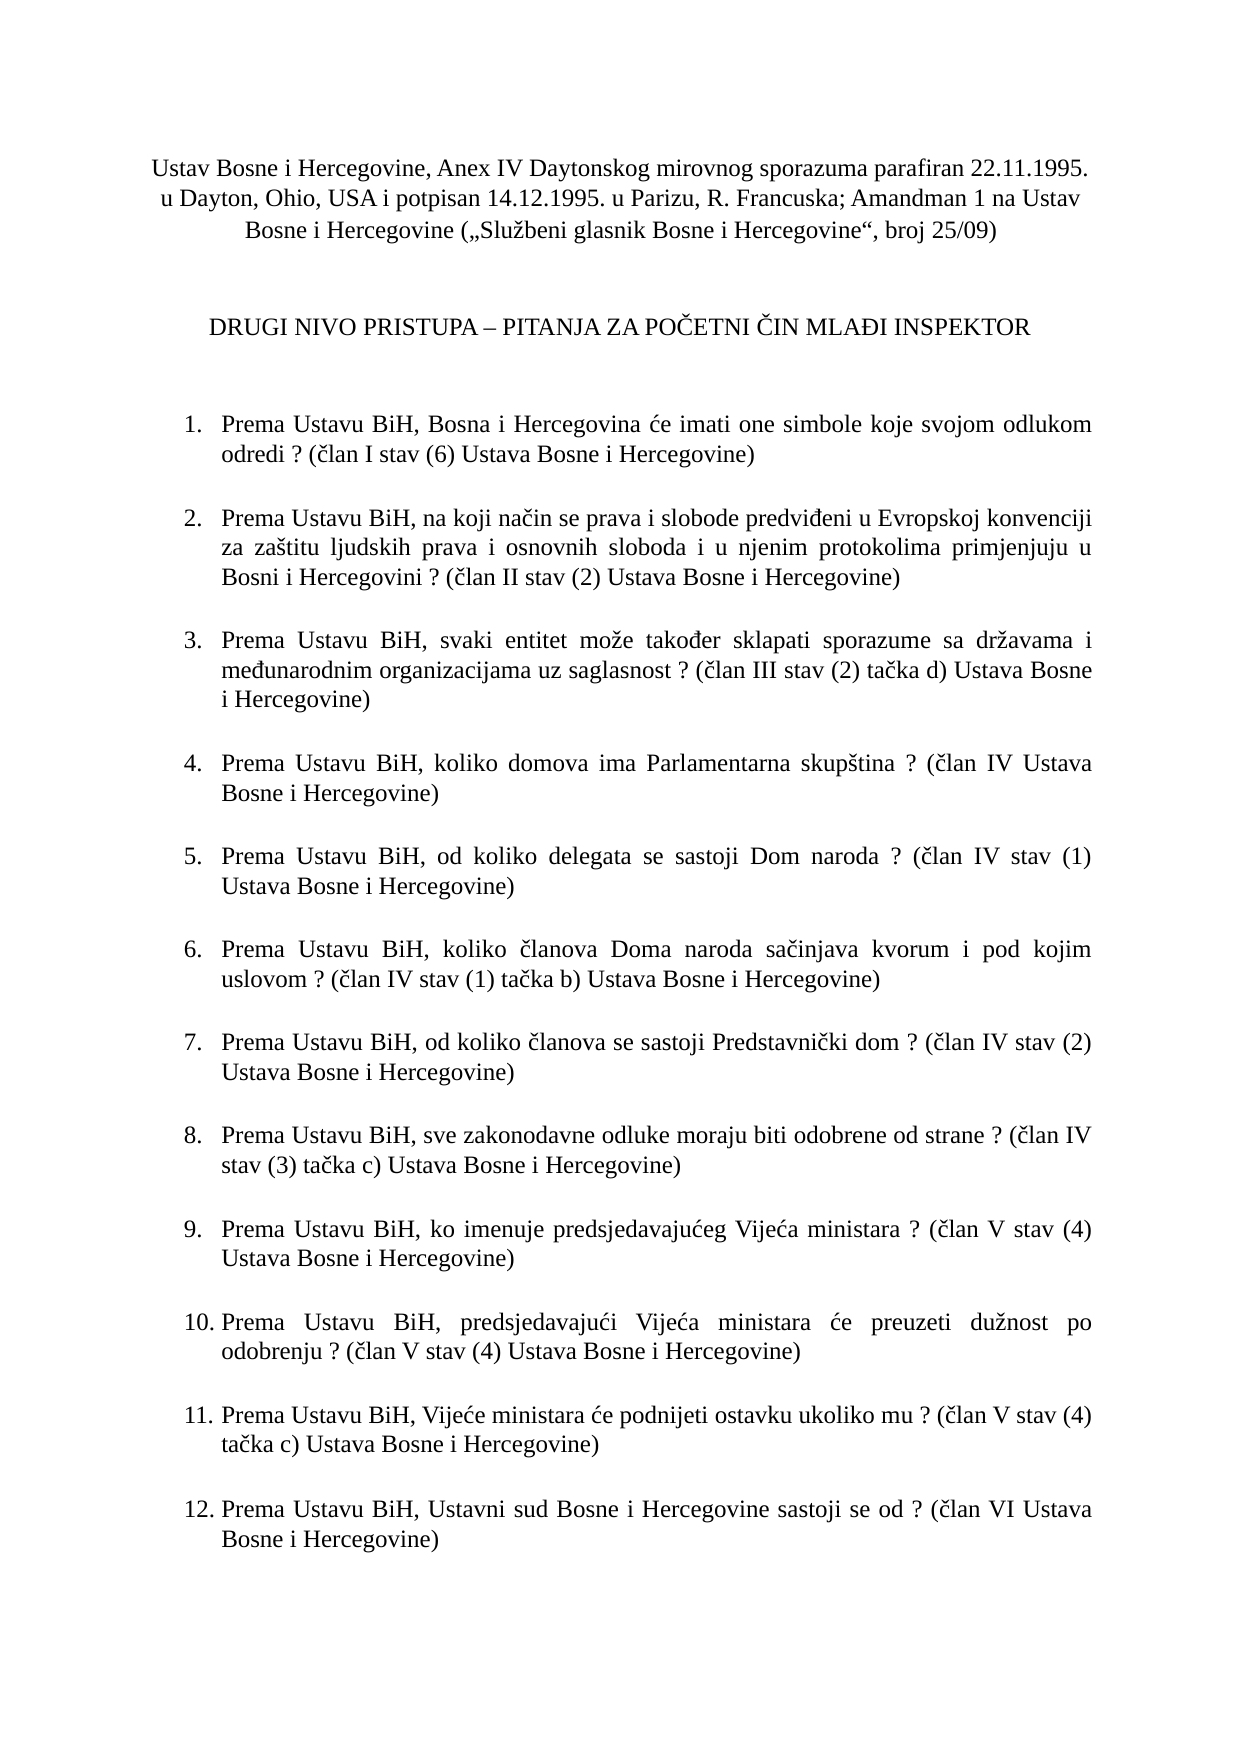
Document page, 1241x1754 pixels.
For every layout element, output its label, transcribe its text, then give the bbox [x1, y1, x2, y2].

list Prema Ustavu BiH, koliko članova Doma naroda sačinjava kvorum i pod kojim uslovom ? (član IV stav (1) tačka b) Ustava Bosne i Hercegovine) [183, 934, 1093, 993]
list Prema Ustavu BiH, od koliko članova se sastoji Predstavnički dom ? (član IV stav (2) Ustava Bosne i Hercegovine) [183, 1027, 1093, 1086]
list Prema Ustavu BiH, predsjedavajući Vijeća ministara će preuzeti dužnost po odobrenju ? (član V stav (4) Ustava Bosne i Hercegovine) [183, 1307, 1093, 1365]
text u Dayton, Ohio, USA i potpisan 14.12.1995. u Parizu, R. Francuska; Amandman 1 na Ustav Bosne i Hercegovine („Službeni glasnik Bosne i Hercegovine“, broj 25/09) [147, 183, 1093, 244]
text DRUGI NIVO PRISTUPA – PITANJA ZA POČETNI ČIN MLAĐI INSPEKTOR [147, 312, 1092, 341]
list Prema Ustavu BiH, ko imenuje predsjedavajućeg Vijeća ministara ? (član V stav (4) Ustava Bosne i Hercegovine) [183, 1214, 1093, 1272]
list Prema Ustavu BiH, sve zakonodavne odluke moraju biti odobrene od strane ? (član IV stav (3) tačka c) Ustava Bosne i Hercegovine) [183, 1121, 1093, 1179]
list Prema Ustavu BiH, Bosna i Hercegovina će imati one simbole koje svojom odlukom odredi ? (član I stav (6) Ustava Bosne i Hercegovine) [183, 409, 1093, 468]
list Prema Ustavu BiH, Ustavni sud Bosne i Hercegovine sastoji se od ? (član VI Ustava Bosne i Hercegovine) [183, 1494, 1093, 1553]
list Prema Ustavu BiH, na koji način se prava i slobode predviđeni u Evropskoj konvenciji za zaštitu ljudskih prava i osnovnih sloboda i u njenim protokolima primjenjuju u Bosni i Hercegovini ? (član II stav (2) Ustava Bosne i Hercegovine) [183, 503, 1093, 591]
list Prema Ustavu BiH, svaki entitet može također sklapati sporazume sa državama i međunarodnim organizacijama uz saglasnost ? (član III stav (2) tačka d) Ustava Bosne i Hercegovine) [183, 625, 1093, 714]
text Ustav Bosne i Hercegovine, Anex IV Daytonskog mirovnog sporazuma parafiran 22.11.1995. [151, 153, 1093, 182]
list Prema Ustavu BiH, Vijeće ministara će podnijeti ostavku ukoliko mu ? (član V stav (4) tačka c) Ustava Bosne i Hercegovine) [183, 1400, 1093, 1458]
list Prema Ustavu BiH, koliko domova ima Parlamentarna skupština ? (član IV Ustava Bosne i Hercegovine) [183, 748, 1093, 807]
list Prema Ustavu BiH, od koliko delegata se sastoji Dom naroda ? (član IV stav (1) Ustava Bosne i Hercegovine) [183, 841, 1093, 900]
